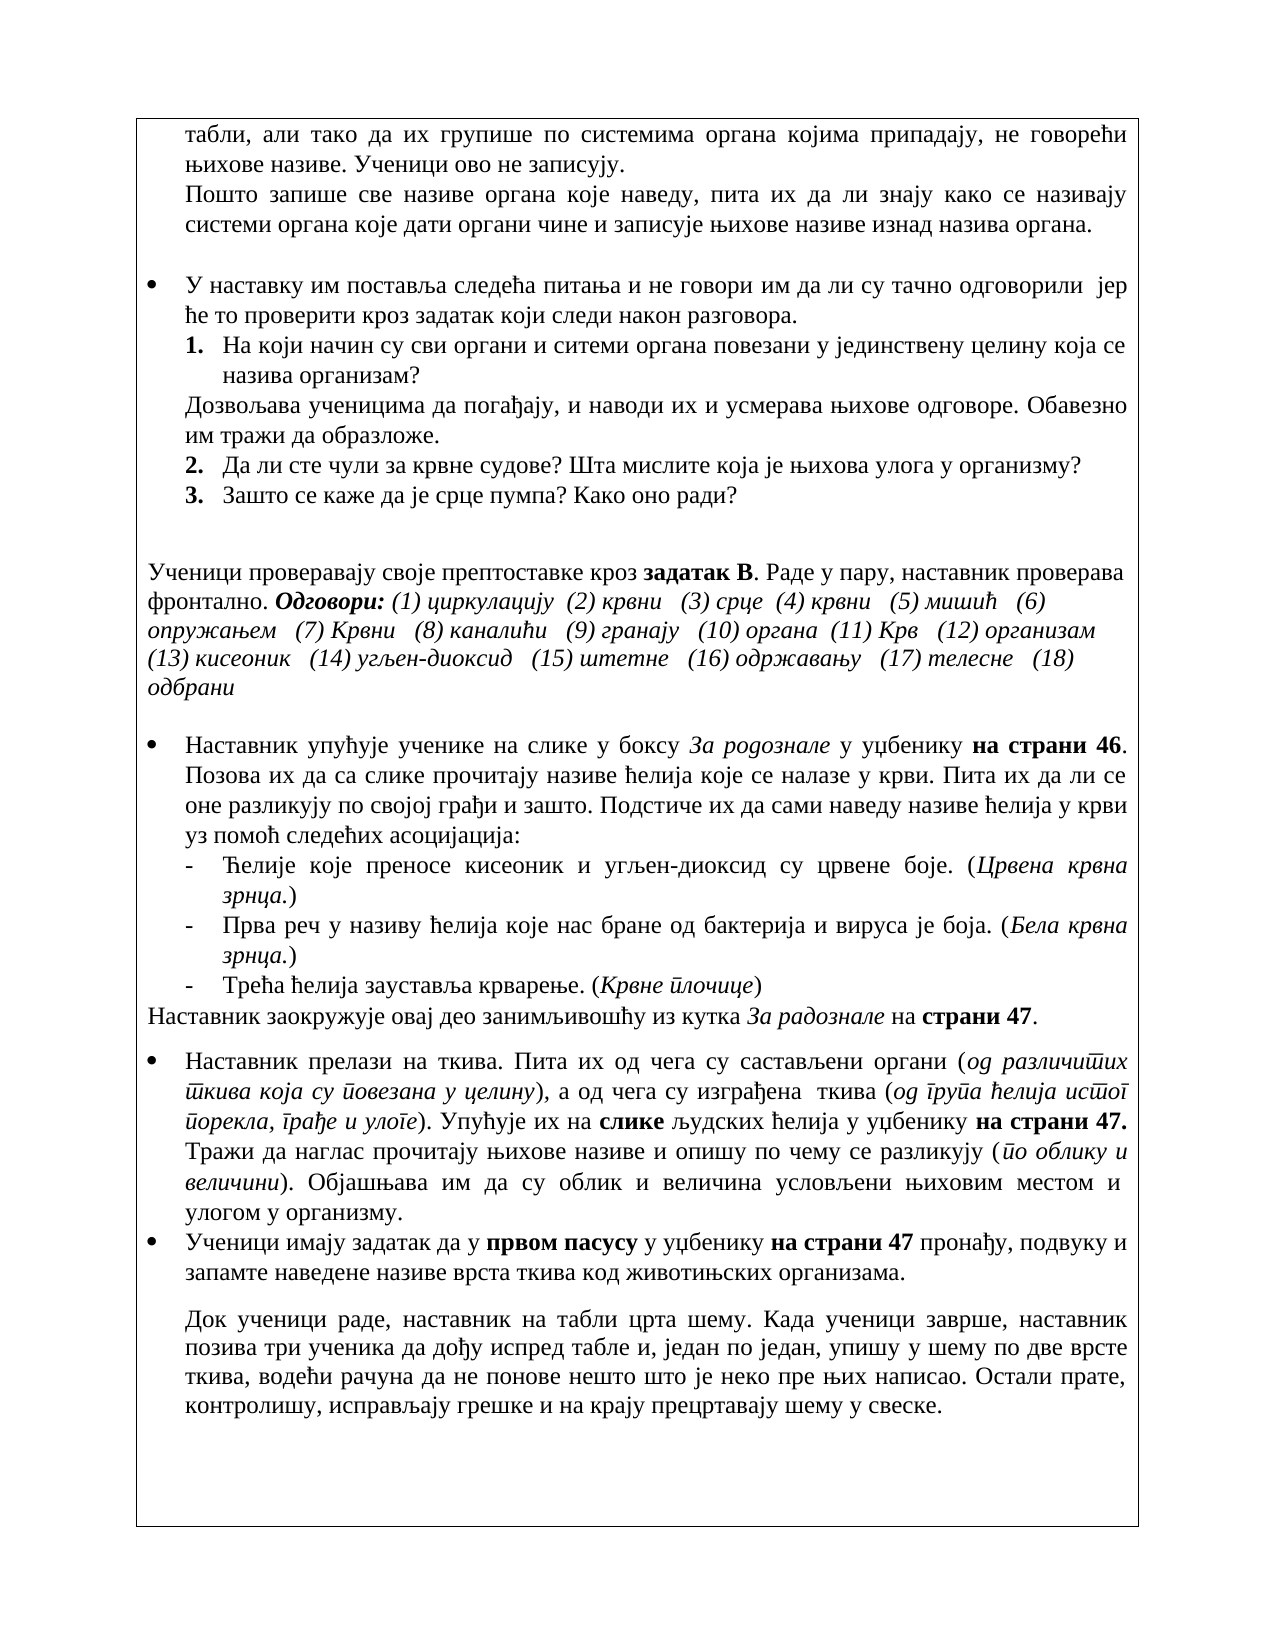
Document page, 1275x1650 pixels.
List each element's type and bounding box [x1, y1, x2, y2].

table_cell [137, 119, 1138, 1526]
